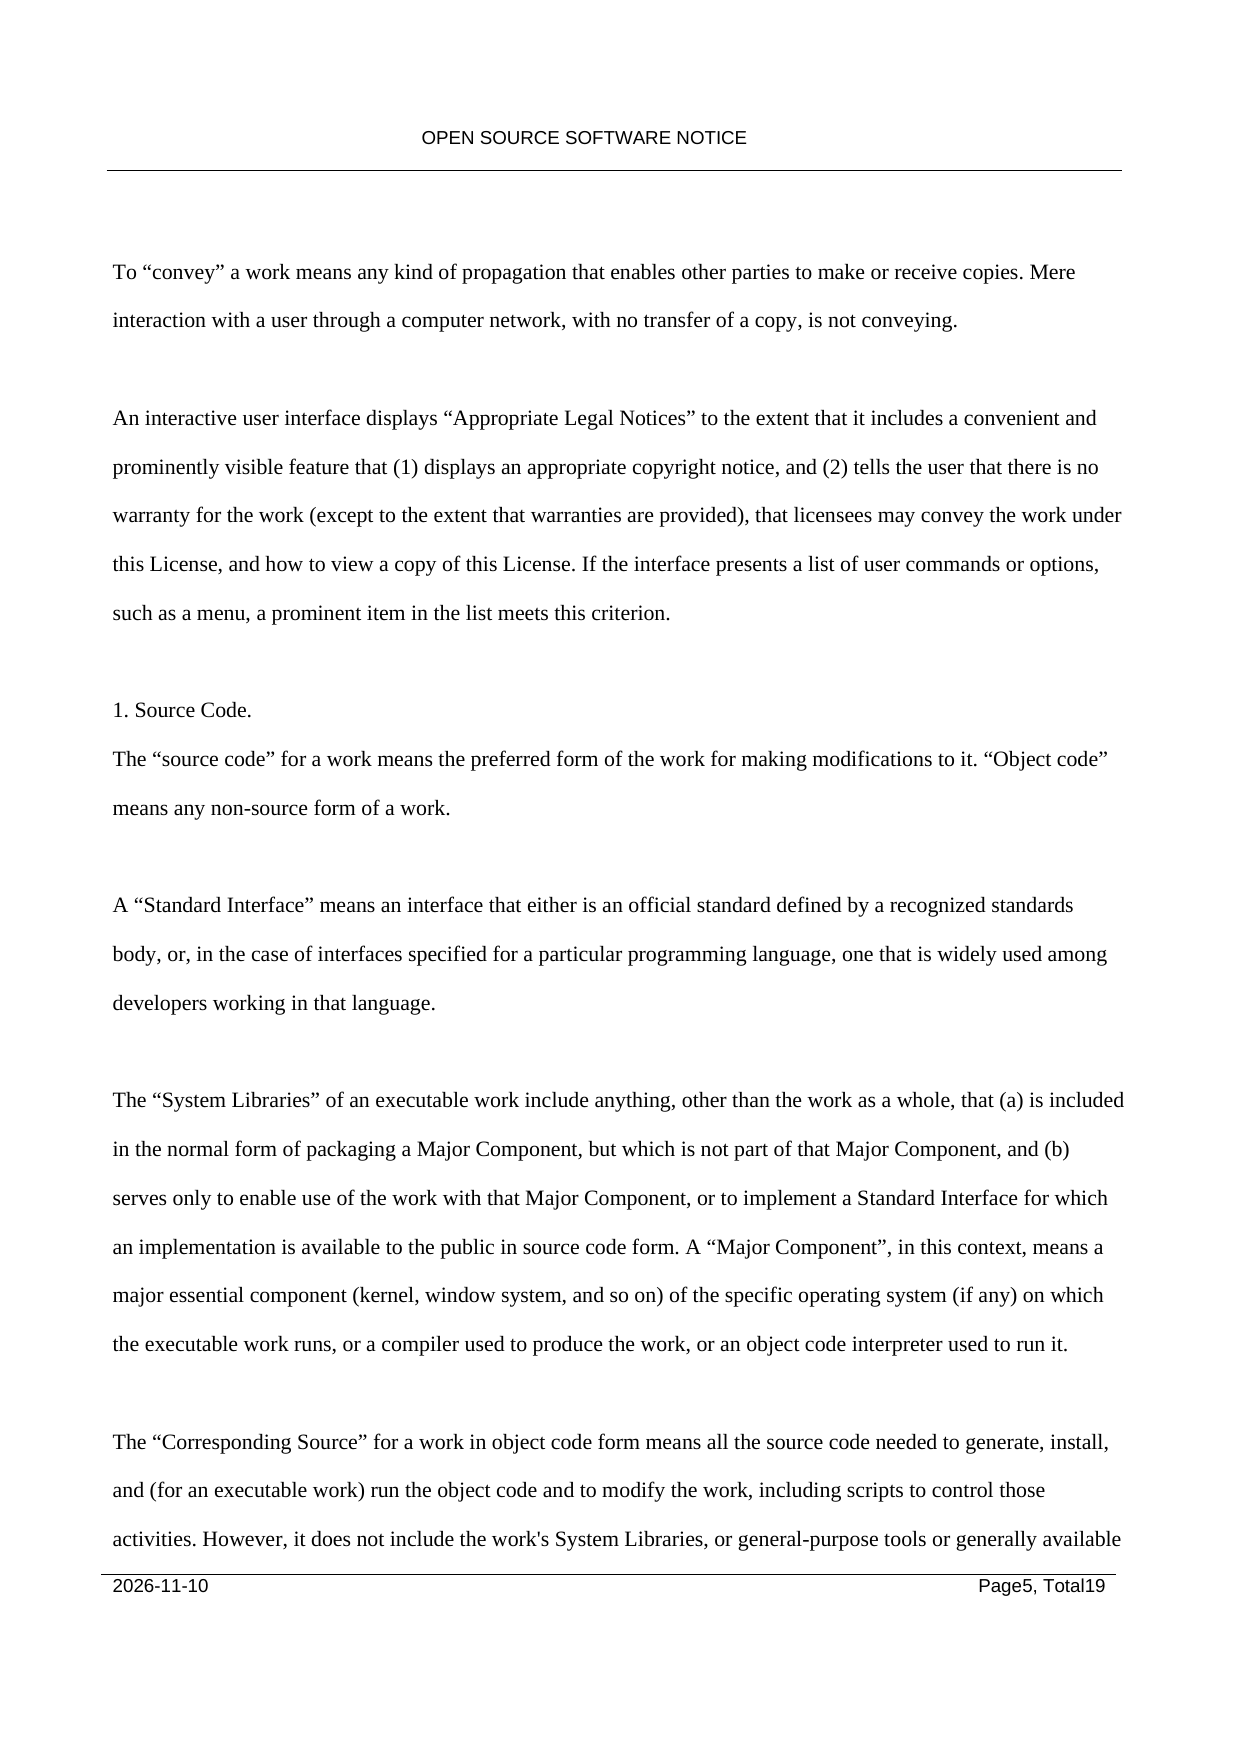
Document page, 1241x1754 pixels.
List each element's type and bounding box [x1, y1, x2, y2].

text [112, 206, 1128, 1555]
